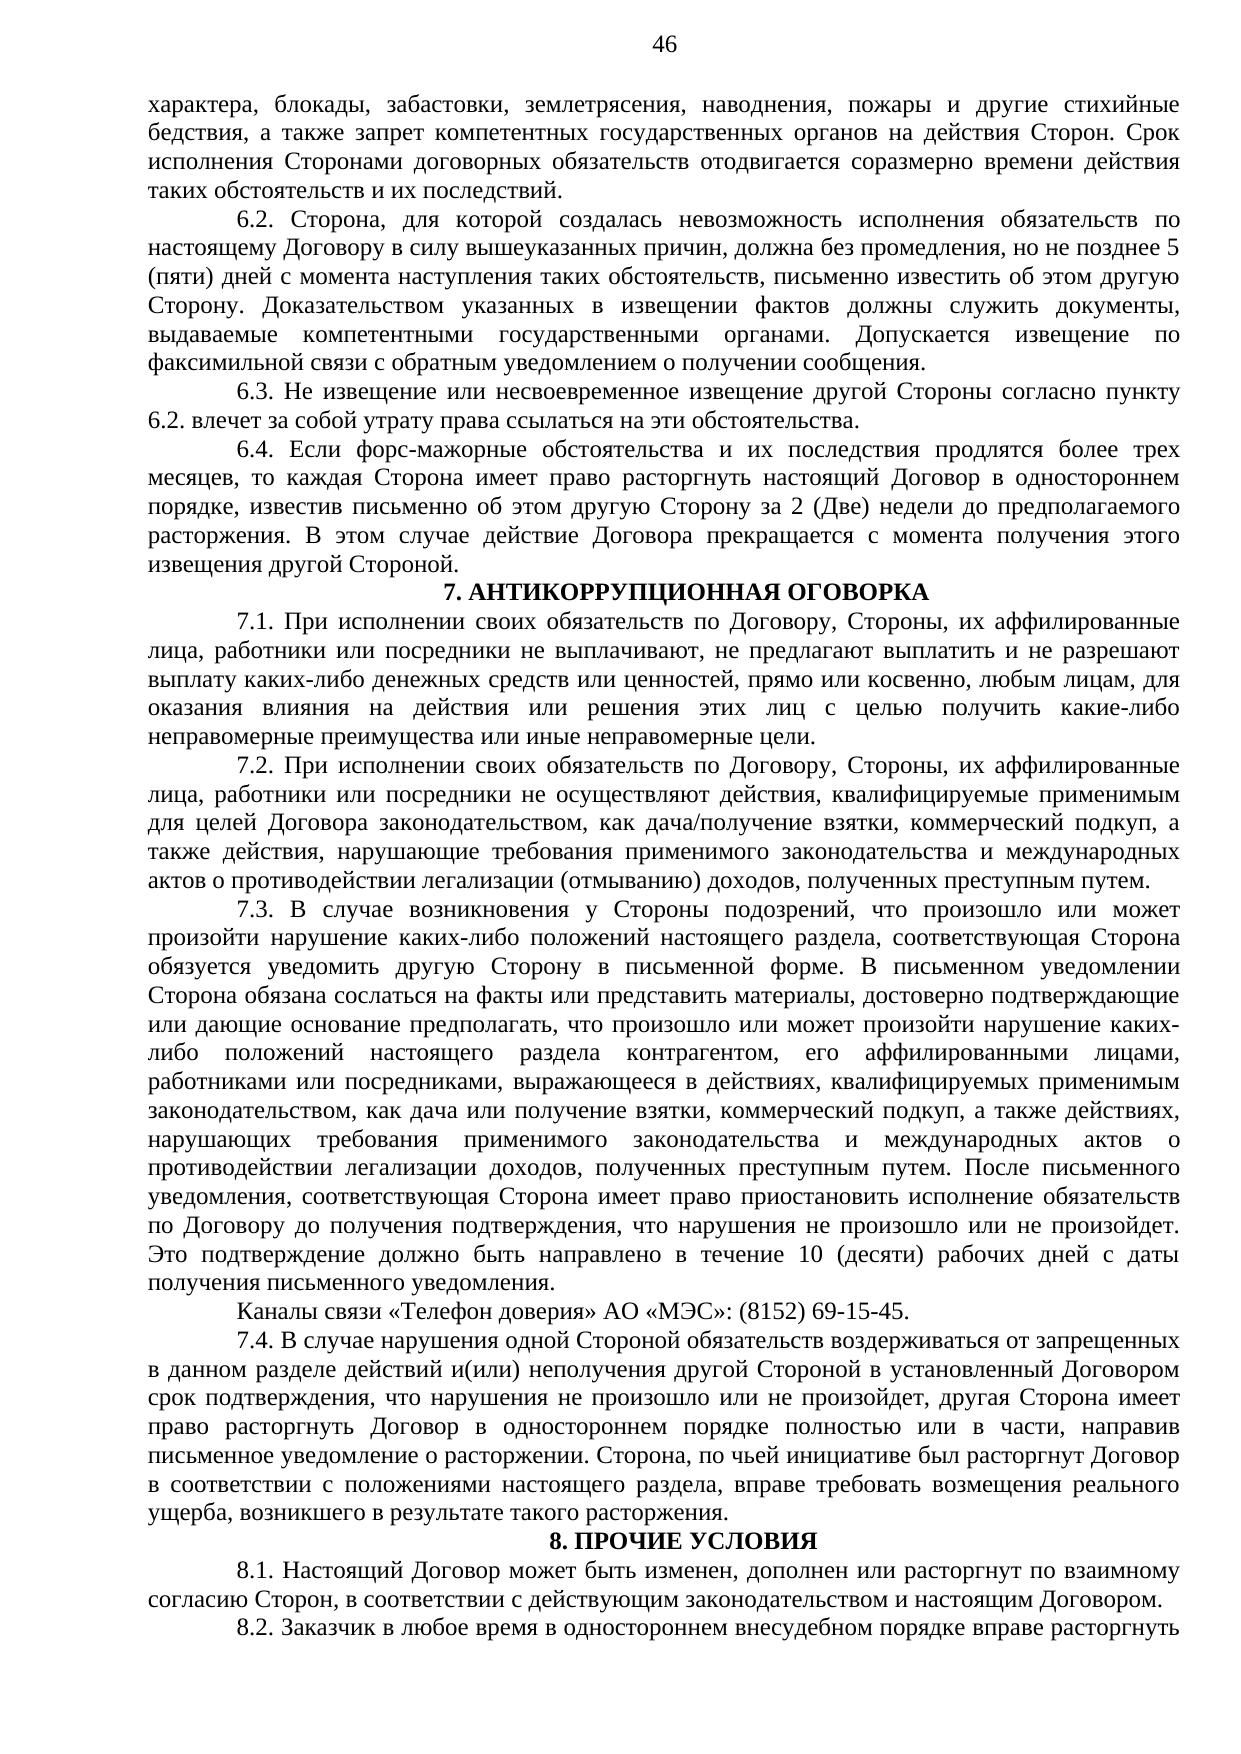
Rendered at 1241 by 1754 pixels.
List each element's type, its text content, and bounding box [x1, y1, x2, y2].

text 7.3. В случае возникновения у Стороны подозрений, что произошло или может произойти нарушение каких-либо положений настоящего раздела, соответствующая Сторона обязуется уведомить другую Сторону в письменной форме. В письменном уведомлении Сторона обязана сослаться на факты или представить материалы, достоверно подтверждающие или дающие основание предполагать, что произошло или может произойти нарушение каких-либо положений настоящего раздела контрагентом, его аффилированными лицами, работниками или посредниками, выражающееся в действиях, квалифицируемых применимым законодательством, как дача или получение взятки, коммерческий подкуп, а также действиях, нарушающих требования применимого законодательства и международных актов о противодействии легализации доходов, полученных преступным путем. После письменного уведомления, соответствующая Сторона имеет право приостановить исполнение обязательств по Договору до получения подтверждения, что нарушения не произошло или не произойдет. Это подтверждение должно быть направлено в течение 10 (десяти) рабочих дней с даты получения письменного уведомления. [148, 894, 1181, 1296]
text 6.3. Не извещение или несвоевременное извещение другой Стороны согласно пункту 6.2. влечет за собой утрату права ссылаться на эти обстоятельства. [148, 376, 1181, 434]
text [148, 89, 1181, 204]
text 8.1. Настоящий Договор может быть изменен, дополнен или расторгнут по взаимному согласию Сторон, в соответствии с действующим законодательством и настоящим Договором. [148, 1555, 1181, 1612]
text 6.4. Если форс-мажорные обстоятельства и их последствия продлятся более трех месяцев, то каждая Сторона имеет право расторгнуть настоящий Договор в одностороннем порядке, известив письменно об этом другую Сторону за 2 (Две) недели до предполагаемого расторжения. В этом случае действие Договора прекращается с момента получения этого извещения другой Стороной. [148, 434, 1181, 577]
text 7.1. При исполнении своих обязательств по Договору, Стороны, их аффилированные лица, работники или посредники не выплачивают, не предлагают выплатить и не разрешают выплату каких-либо денежных средств или ценностей, прямо или косвенно, любым лицам, для оказания влияния на действия или решения этих лиц с целью получить какие-либо неправомерные преимущества или иные неправомерные цели. [148, 606, 1181, 750]
text 6.2. Сторона, для которой создалась невозможность исполнения обязательств по настоящему Договору в силу вышеуказанных причин, должна без промедления, но не позднее 5 (пяти) дней с момента наступления таких обстоятельств, письменно известить об этом другую Сторону. Доказательством указанных в извещении фактов должны служить документы, выдаваемые компетентными государственными органами. Допускается извещение по факсимильной связи с обратным уведомлением о получении сообщения. [148, 204, 1181, 376]
text 7.4. В случае нарушения одной Стороной обязательств воздерживаться от запрещенных в данном разделе действий и(или) неполучения другой Стороной в установленный Договором срок подтверждения, что нарушения не произошло или не произойдет, другая Сторона имеет право расторгнуть Договор в одностороннем порядке полностью или в части, направив письменное уведомление о расторжении. Сторона, по чьей инициативе был расторгнут Договор в соответствии с положениями настоящего раздела, вправе требовать возмещения реального ущерба, возникшего в результате такого расторжения. [148, 1325, 1181, 1526]
text Каналы связи «Телефон доверия» АО «МЭС»: (8152) 69-15-45. [148, 1296, 1181, 1325]
text 7. АНТИКОРРУПЦИОННАЯ ОГОВОРКА [191, 577, 1181, 606]
text 8. ПРОЧИЕ УСЛОВИЯ [185, 1526, 1182, 1555]
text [148, 1612, 1181, 1641]
text 7.2. При исполнении своих обязательств по Договору, Стороны, их аффилированные лица, работники или посредники не осуществляют действия, квалифицируемые применимым для целей Договора законодательством, как дача/получение взятки, коммерческий подкуп, а также действия, нарушающие требования применимого законодательства и международных актов о противодействии легализации (отмыванию) доходов, полученных преступным путем. [148, 750, 1181, 894]
